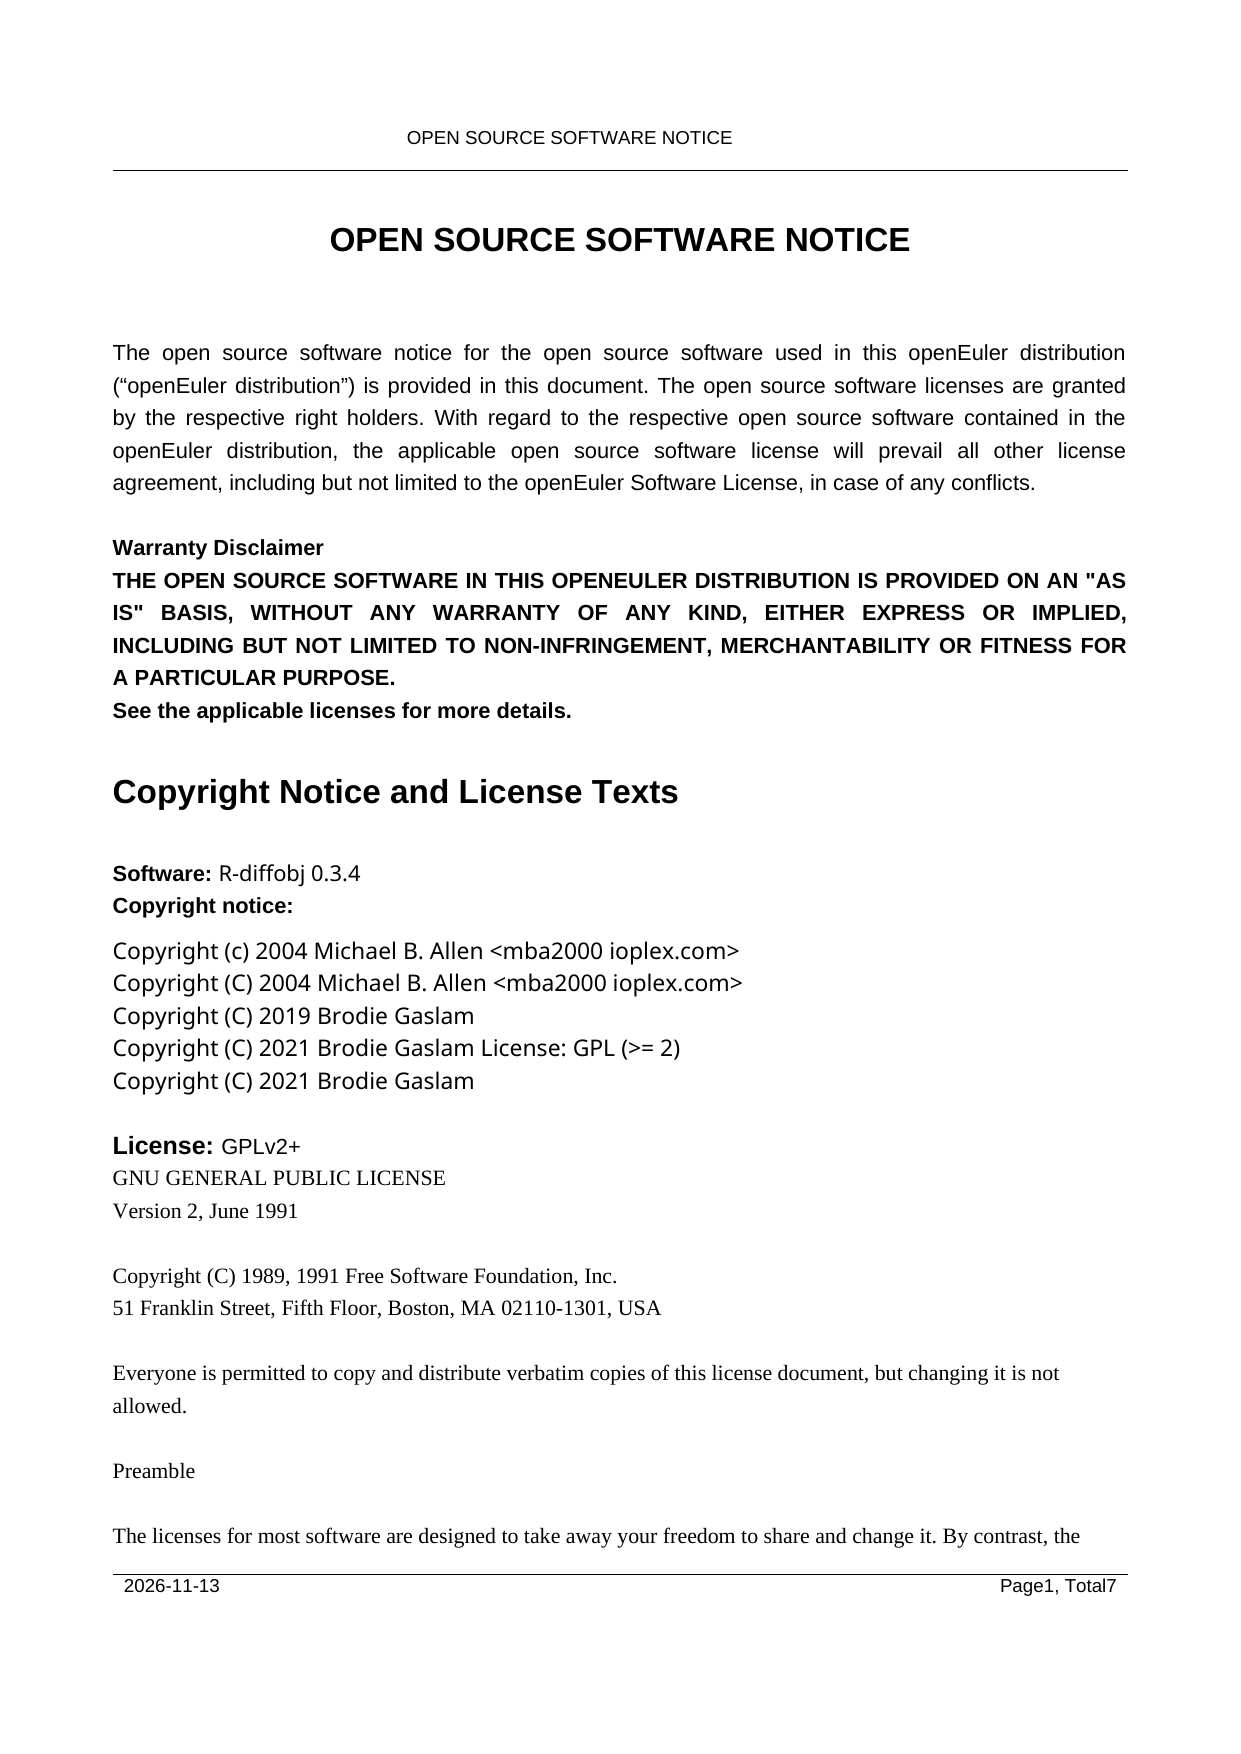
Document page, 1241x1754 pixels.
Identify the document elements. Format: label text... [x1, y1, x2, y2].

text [112, 1161, 1128, 1551]
text Copyright notice: [112, 889, 1128, 921]
text THE OPEN SOURCE SOFTWARE IN THIS OPENEULER DISTRIBUTION IS PROVIDED ON AN "AS IS" BASIS, WITHOUT ANY WARRANTY OF ANY KIND, EITHER EXPRESS OR IMPLIED, INCLUDING BUT NOT LIMITED TO NON-INFRINGEMENT, MERCHANTABILITY OR FITNESS FOR A PARTICULAR PURPOSE. See the applicable licenses for more details. [112, 564, 1128, 726]
text Copyright Notice and License Texts [112, 759, 1128, 824]
text Warranty Disclaimer [112, 531, 1128, 564]
text OPEN SOURCE SOFTWARE NOTICE [112, 206, 1128, 271]
text License: GPLv2+ [112, 1129, 1128, 1161]
text The open source software notice for the open source software used in this openEuler distribution (“openEuler distribution”) is provided in this document. The open source software licenses are granted by the respective right holders. With regard to the respective open source software contained in the openEuler distribution, the applicable open source software license will prevail all other license agreement, including but not limited to the openEuler Software License, in case of any conflicts. [112, 336, 1128, 499]
title Software: R-diffobj 0.3.4 [112, 856, 1128, 889]
text Copyright (c) 2004 Michael B. Allen <mba2000 ioplex.com> Copyright (C) 2004 Michael B. Allen <mba2000 ioplex.com> Copyright (C) 2019 Brodie Gaslam Copyright (C) 2021 Brodie Gaslam License: GPL (>= 2) Copyright (C) 2021 Brodie Gaslam [112, 934, 1128, 1129]
